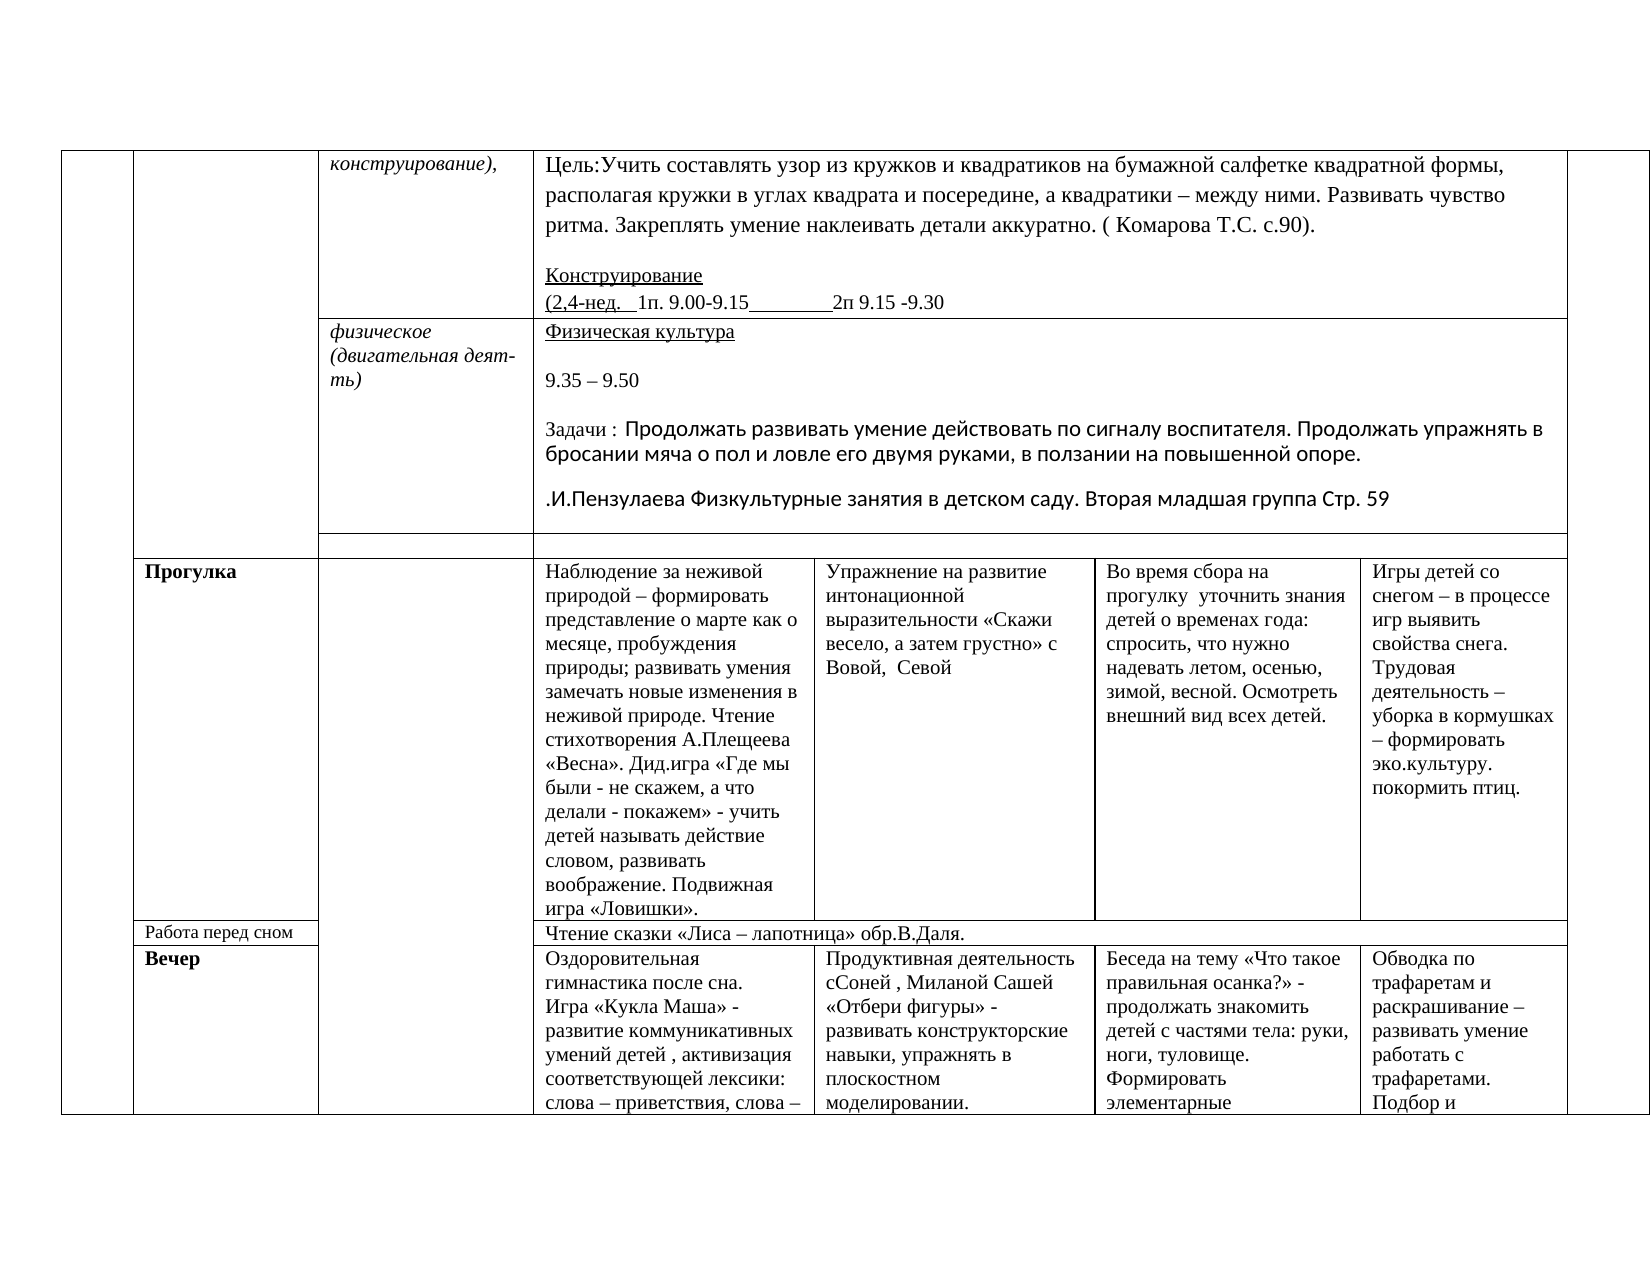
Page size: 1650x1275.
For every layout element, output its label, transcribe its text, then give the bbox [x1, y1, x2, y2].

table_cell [1096, 946, 1360, 1114]
table_cell Работа перед сном [134, 921, 318, 945]
table_cell Чтение сказки «Лиса – лапотница» обр.В.Даля. [534, 921, 1567, 945]
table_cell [534, 946, 814, 1114]
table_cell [534, 151, 1567, 318]
table_cell [319, 559, 533, 1114]
table_cell Упражнение на развитие интонационной выразительности «Скажи весело, а затем грустно» с Вовой, Севой [815, 559, 1094, 920]
table_cell Прогулка [134, 559, 318, 920]
table_cell физическое (двигательная деят-ть) [319, 319, 533, 533]
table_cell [1361, 946, 1567, 1114]
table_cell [815, 946, 1094, 1114]
table_cell Физическая культура 9.35 – 9.50 Задачи : Продолжать развивать умение действовать по сигналу воспитателя. Продолжать упражнять в бросании мяча о пол и ловле его двумя руками, в ползании на повышенной опоре. .И.Пензулаева Физкультурные занятия в детском саду. Вторая младшая группа Стр. 59 [534, 319, 1567, 533]
table_cell Во время сбора на прогулку уточнить знания детей о временах года: спросить, что нужно надевать летом, осенью, зимой, весной. Осмотреть внешний вид всех детей. [1096, 559, 1360, 920]
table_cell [319, 151, 533, 318]
table_cell Игры детей со снегом – в процессе игр выявить свойства снега. Трудовая деятельность – уборка в кормушках – формировать эко.культуру. покормить птиц. [1361, 559, 1567, 920]
table_cell [534, 534, 1567, 558]
table_cell Вечер [134, 946, 318, 1114]
table_cell [319, 534, 533, 558]
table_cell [134, 151, 318, 558]
table_cell Наблюдение за неживой природой – формировать представление о марте как о месяце, пробуждения природы; развивать умения замечать новые изменения в неживой природе. Чтение стихотворения А.Плещеева «Весна». Дид.игра «Где мы были - не скажем, а что делали - покажем» - учить детей называть действие словом, развивать воображение. Подвижная игра «Ловишки». [534, 559, 814, 920]
